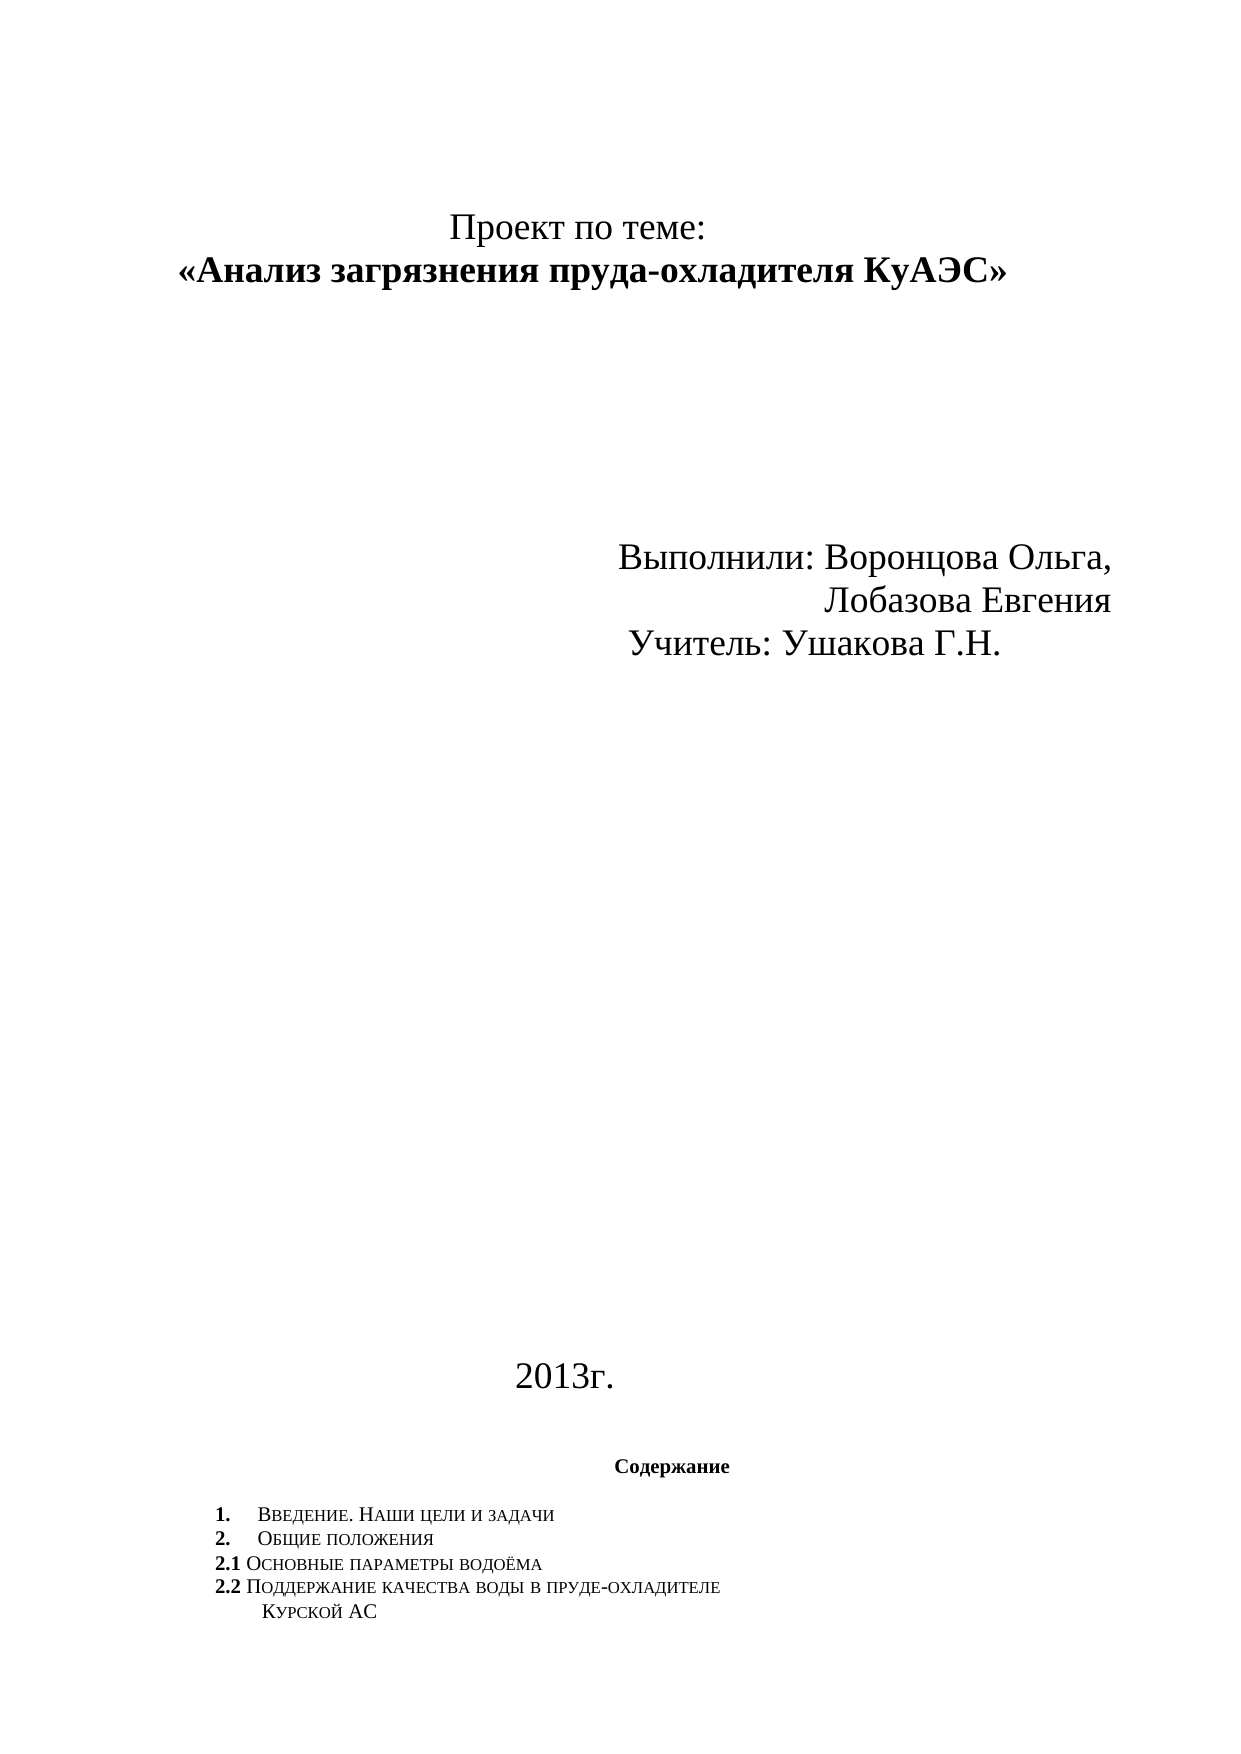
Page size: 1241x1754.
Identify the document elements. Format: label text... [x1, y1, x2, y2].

text 2.1 Основные параметры водоёма [215, 1550, 1167, 1574]
text Содержание [177, 1454, 1167, 1478]
text Учитель: Ушакова Г.Н. [177, 620, 1167, 663]
text Курской АС [215, 1598, 1167, 1623]
text 2013г. [177, 1353, 1167, 1397]
list Введение. Наши цели и задачи [215, 1502, 1167, 1526]
list Общие положения [215, 1526, 1167, 1550]
text Лобазова Евгения [177, 577, 1167, 620]
text Выполнили: Воронцова Ольга, [177, 534, 1167, 577]
text 2.2 Поддержание качества воды в пруде-охладителе [215, 1574, 1167, 1598]
text Проект по теме: «Анализ загрязнения пруда-охладителя КуАЭС» [177, 204, 1167, 291]
